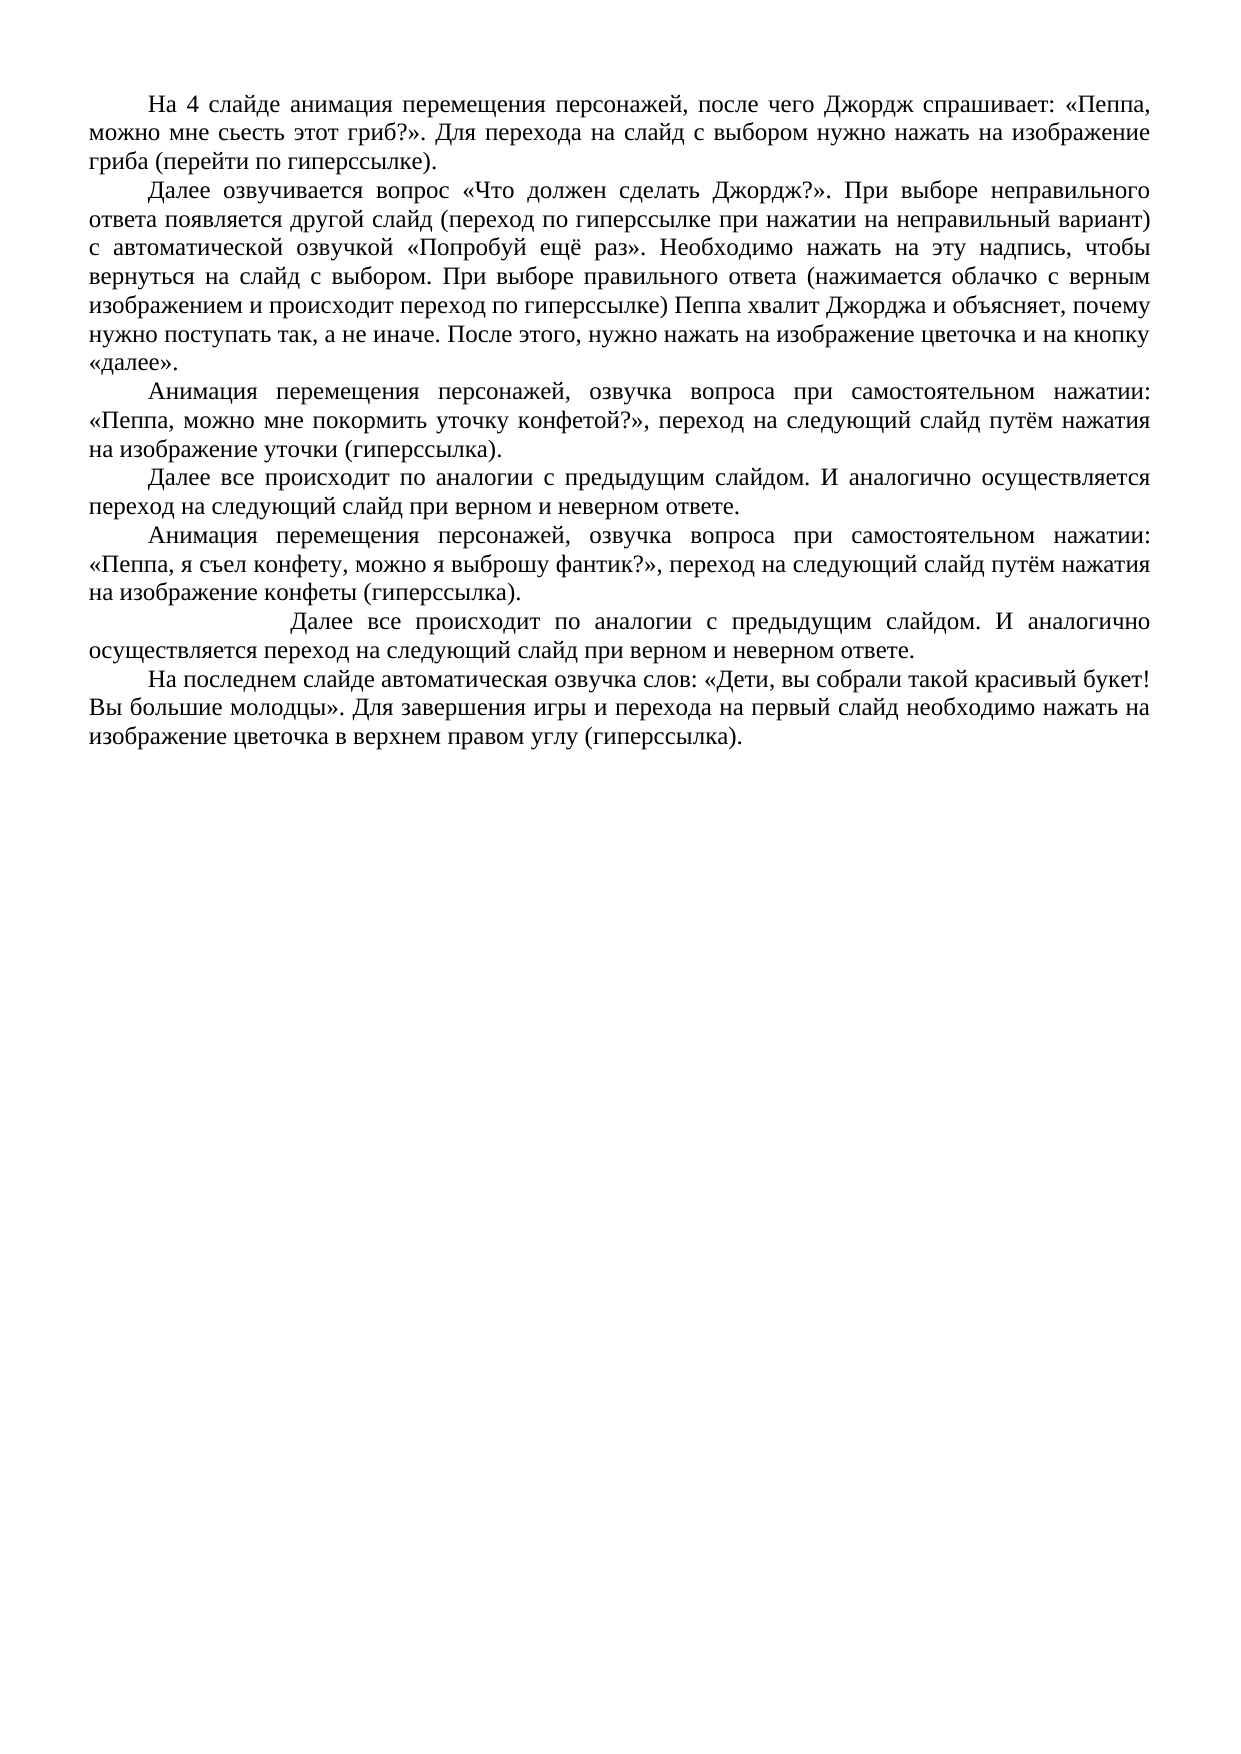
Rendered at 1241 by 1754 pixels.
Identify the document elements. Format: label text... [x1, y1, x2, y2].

text Далее все происходит по аналогии с предыдущим слайдом. И аналогично осуществляется переход на следующий слайд при верном и неверном ответе. [89, 462, 1152, 520]
text Далее все происходит по аналогии с предыдущим слайдом. И аналогично осуществляется переход на следующий слайд при верном и неверном ответе. [89, 606, 1152, 664]
text Анимация перемещения персонажей, озвучка вопроса при самостоятельном нажатии: «Пеппа, можно мне покормить уточку конфетой?», переход на следующий слайд путём нажатия на изображение уточки (гиперссылка). [89, 376, 1152, 462]
text На 4 слайде анимация перемещения персонажей, после чего Джордж спрашивает: «Пеппа, можно мне сьесть этот гриб?». Для перехода на слайд с выбором нужно нажать на изображение гриба (перейти по гиперссылке). [89, 89, 1152, 175]
text На последнем слайде автоматическая озвучка слов: «Дети, вы собрали такой красивый букет! Вы большие молодцы». Для завершения игры и перехода на первый слайд необходимо нажать на изображение цветочка в верхнем правом углу (гиперссылка). [89, 664, 1152, 750]
text Анимация перемещения персонажей, озвучка вопроса при самостоятельном нажатии: «Пеппа, я съел конфету, можно я выброшу фантик?», переход на следующий слайд путём нажатия на изображение конфеты (гиперссылка). [89, 520, 1152, 606]
text Далее озвучивается вопрос «Что должен сделать Джордж?». При выборе неправильного ответа появляется другой слайд (переход по гиперссылке при нажатии на неправильный вариант) с автоматической озвучкой «Попробуй ещё раз». Необходимо нажать на эту надпись, чтобы вернуться на слайд с выбором. При выборе правильного ответа (нажимается облачко с верным изображением и происходит переход по гиперссылке) Пеппа хвалит Джорджа и объясняет, почему нужно поступать так, а не иначе. После этого, нужно нажать на изображение цветочка и на кнопку «далее». [89, 175, 1152, 376]
